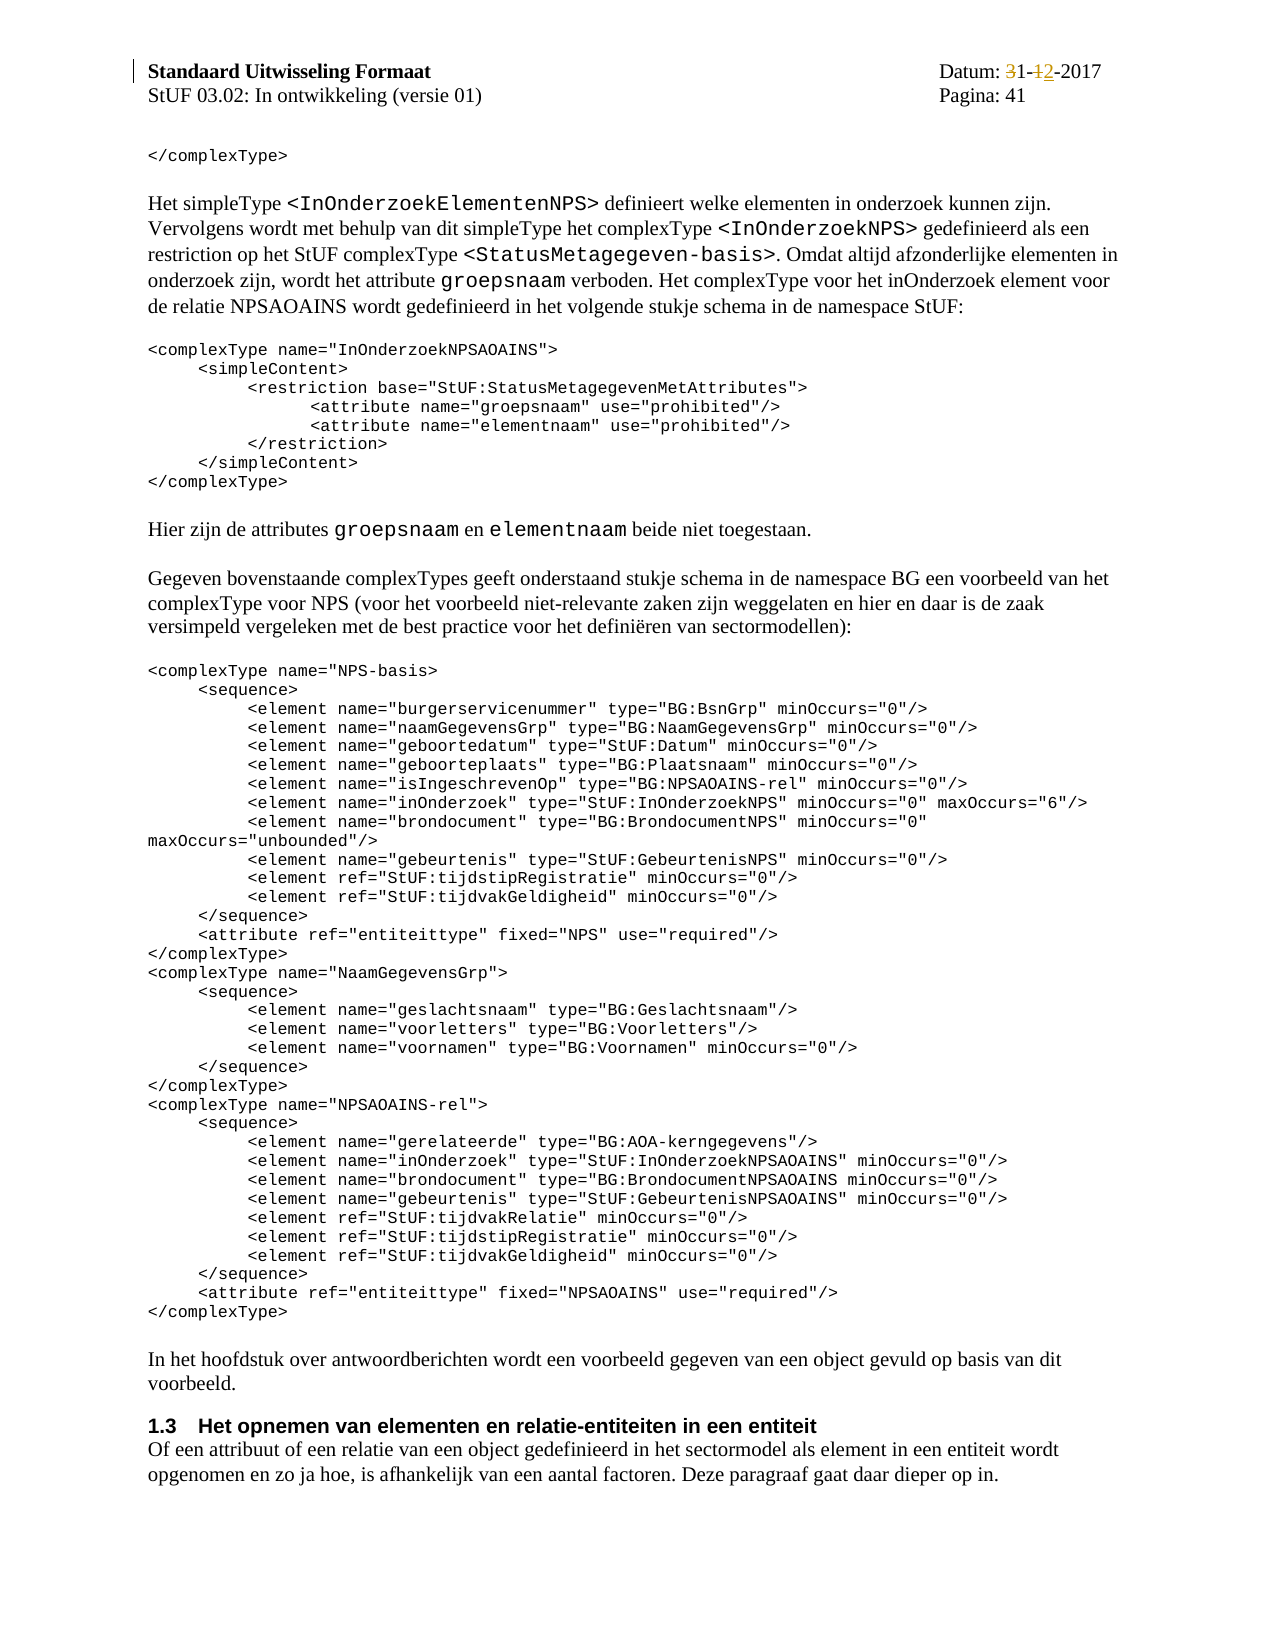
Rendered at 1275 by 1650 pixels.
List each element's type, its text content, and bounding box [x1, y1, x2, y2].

text <element name="gerelateerde" type="BG:AOA-kerngegevens"/> [148, 1134, 1127, 1153]
text <element name="brondocument" type="BG:BrondocumentNPS" minOccurs="0" maxOccurs="unbounded"/> [148, 813, 1127, 851]
text <element name="voorletters" type="BG:Voorletters"/> [148, 1021, 1127, 1040]
text <complexType name="InOnderzoekNPSAOAINS"> [148, 342, 1127, 361]
text <element name="inOnderzoek" type="StUF:InOnderzoekNPSAOAINS" minOccurs="0"/> [148, 1153, 1127, 1172]
text <simpleContent> [148, 361, 1127, 379]
text <attribute ref="entiteittype" fixed="NPSAOAINS" use="required"/> [148, 1285, 1127, 1304]
text </complexType> [148, 1077, 1127, 1096]
text <sequence> [148, 983, 1127, 1002]
text </restriction> [148, 436, 1127, 455]
text <element name="isIngeschrevenOp" type="BG:NPSAOAINS-rel" minOccurs="0"/> [148, 776, 1127, 794]
text </sequence> [148, 1058, 1127, 1077]
text <attribute name="elementnaam" use="prohibited"/> [148, 417, 1127, 436]
text <sequence> [148, 1115, 1127, 1134]
text </complexType> [148, 474, 1127, 492]
text <element name="voornamen" type="BG:Voornamen" minOccurs="0"/> [148, 1040, 1127, 1058]
text <element name="gebeurtenis" type="StUF:GebeurtenisNPS" minOccurs="0"/> [148, 851, 1127, 870]
text Hier zijn de attributes groepsnaam en elementnaam beide niet toegestaan. [148, 517, 1127, 542]
text <element ref="StUF:tijdstipRegistratie" minOccurs="0"/> [148, 1228, 1127, 1247]
text <attribute name="groepsnaam" use="prohibited"/> [148, 398, 1127, 417]
text <element name="inOnderzoek" type="StUF:InOnderzoekNPS" minOccurs="0" maxOccurs="6"/> [148, 794, 1127, 813]
text <sequence> [148, 681, 1127, 700]
text <attribute ref="entiteittype" fixed="NPS" use="required"/> [148, 927, 1127, 945]
text <complexType name="NPS-basis> [148, 663, 1127, 681]
text </complexType> [148, 148, 1127, 167]
text <element name="gebeurtenis" type="StUF:GebeurtenisNPSAOAINS" minOccurs="0"/> [148, 1191, 1127, 1209]
text Of een attribuut of een relatie van een object gedefinieerd in het sectormodel als element in een entiteit wordt opgenomen en zo ja hoe, is afhankelijk van een aantal factoren. Deze paragraaf gaat daar dieper op in. [148, 1437, 1127, 1486]
text <element ref="StUF:tijdvakRelatie" minOccurs="0"/> [148, 1209, 1127, 1228]
text <element name="burgerservicenummer" type="BG:BsnGrp" minOccurs="0"/> [148, 700, 1127, 719]
text </sequence> [148, 1266, 1127, 1285]
text <element ref="StUF:tijdvakGeldigheid" minOccurs="0"/> [148, 1247, 1127, 1266]
text <complexType name="NPSAOAINS-rel"> [148, 1096, 1127, 1115]
text </complexType> [148, 1304, 1127, 1322]
text </simpleContent> [148, 455, 1127, 474]
text Het simpleType <InOnderzoekElementenNPS> definieert welke elementen in onderzoek kunnen zijn. Vervolgens wordt met behulp van dit simpleType het complexType <InOnderzoekNPS> gedefinieerd als een restriction op het StUF complexType <StatusMetagegeven-basis>. Omdat altijd afzonderlijke elementen in onderzoek zijn, wordt het attribute groepsnaam verboden. Het complexType voor het inOnderzoek element voor de relatie NPSAOAINS wordt gedefinieerd in het volgende stukje schema in de namespace StUF: [148, 191, 1127, 318]
subtitle Het opnemen van elementen en relatie-entiteiten in een entiteit [148, 1413, 1127, 1437]
text <element name="geslachtsnaam" type="BG:Geslachtsnaam"/> [148, 1002, 1127, 1021]
text <element name="brondocument" type="BG:BrondocumentNPSAOAINS minOccurs="0"/> [148, 1172, 1127, 1191]
text </complexType> [148, 945, 1127, 964]
text <complexType name="NaamGegevensGrp"> [148, 964, 1127, 983]
text </sequence> [148, 908, 1127, 927]
text <element name="naamGegevensGrp" type="BG:NaamGegevensGrp" minOccurs="0"/> [148, 719, 1127, 738]
text <element ref="StUF:tijdvakGeldigheid" minOccurs="0"/> [148, 889, 1127, 908]
text <restriction base="StUF:StatusMetagegevenMetAttributes"> [148, 379, 1127, 398]
text In het hoofdstuk over antwoordberichten wordt een voorbeeld gegeven van een object gevuld op basis van dit voorbeeld. [148, 1347, 1127, 1395]
text <element name="geboortedatum" type="StUF:Datum" minOccurs="0"/> [148, 738, 1127, 757]
text <element ref="StUF:tijdstipRegistratie" minOccurs="0"/> [148, 870, 1127, 889]
text <element name="geboorteplaats" type="BG:Plaatsnaam" minOccurs="0"/> [148, 757, 1127, 776]
text Gegeven bovenstaande complexTypes geeft onderstaand stukje schema in de namespace BG een voorbeeld van het complexType voor NPS (voor het voorbeeld niet-relevante zaken zijn weggelaten en hier en daar is de zaak versimpeld vergeleken met de best practice voor het definiëren van sectormodellen): [148, 566, 1127, 638]
